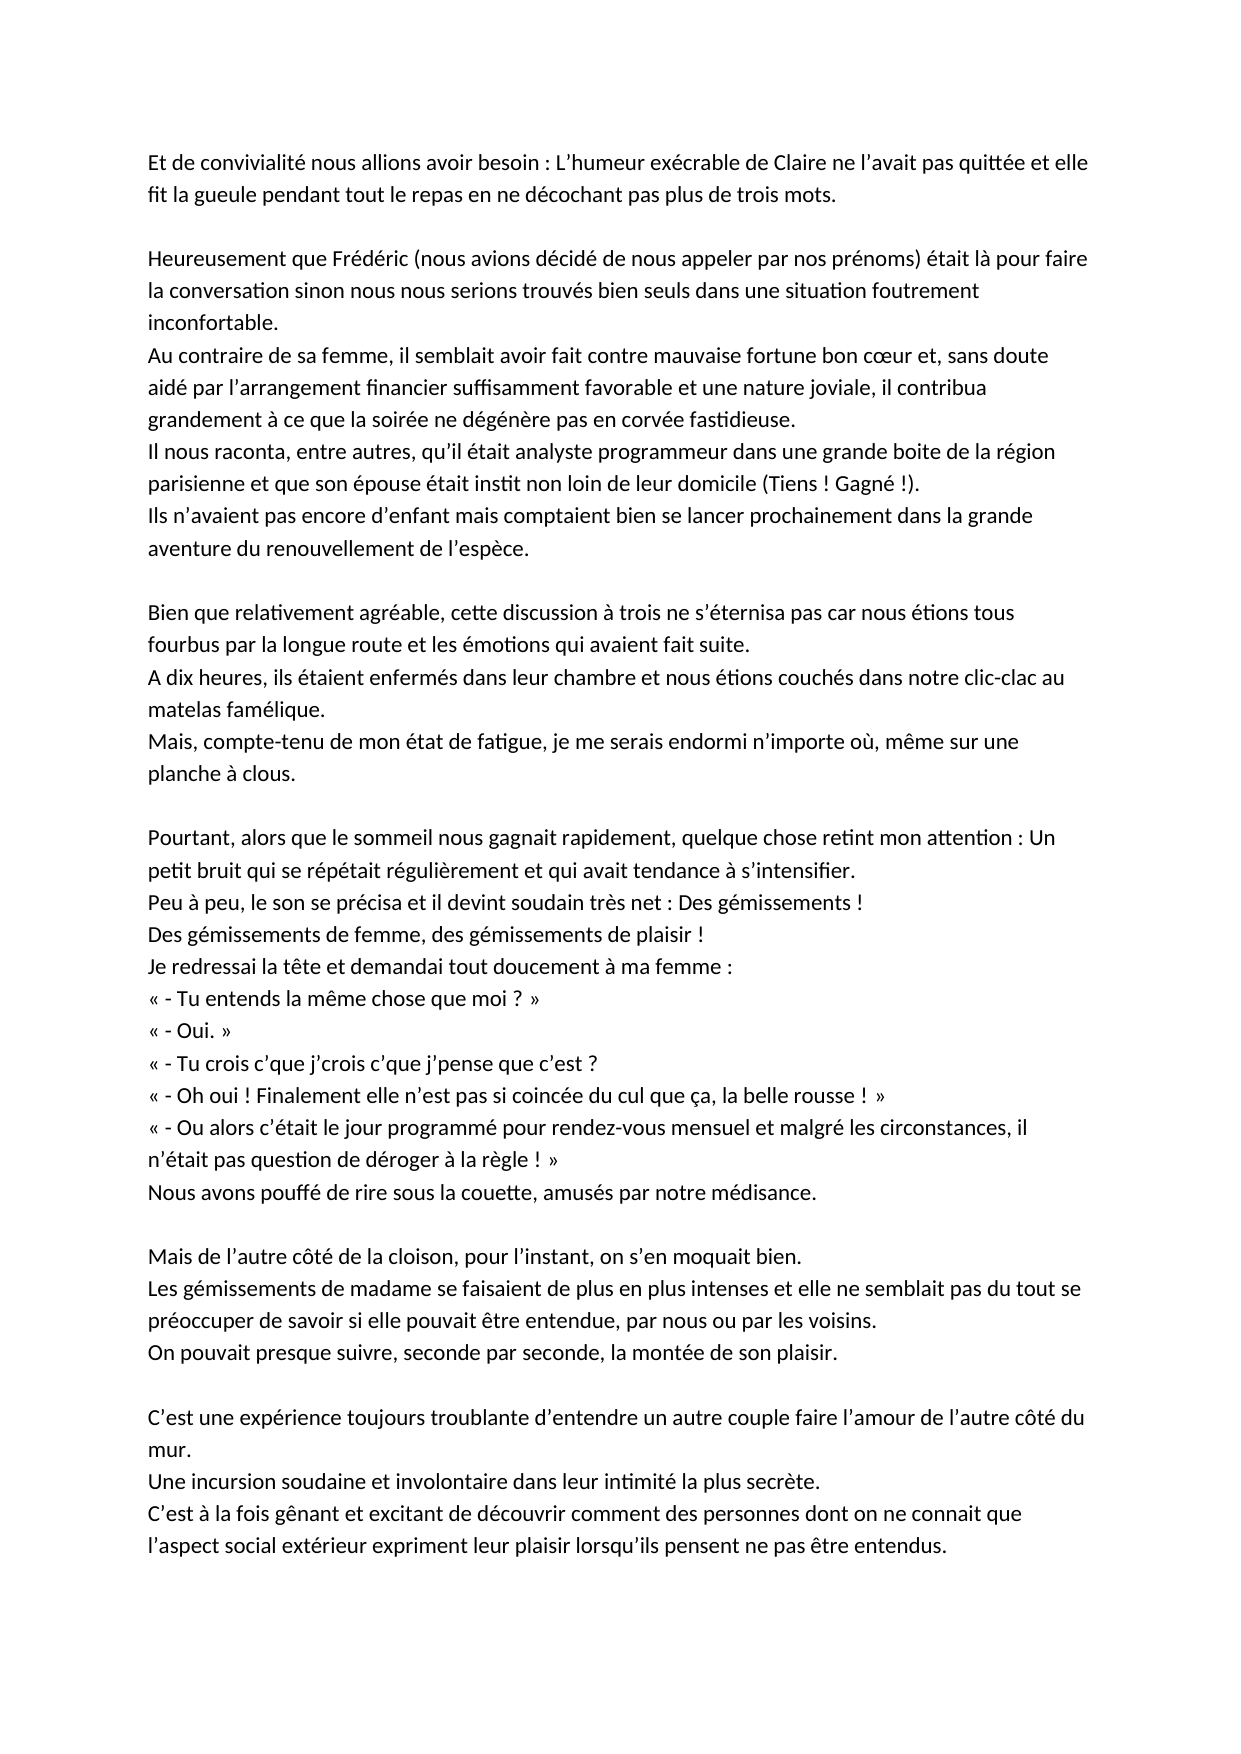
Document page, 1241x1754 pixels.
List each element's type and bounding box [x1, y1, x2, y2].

text [148, 148, 1093, 1592]
